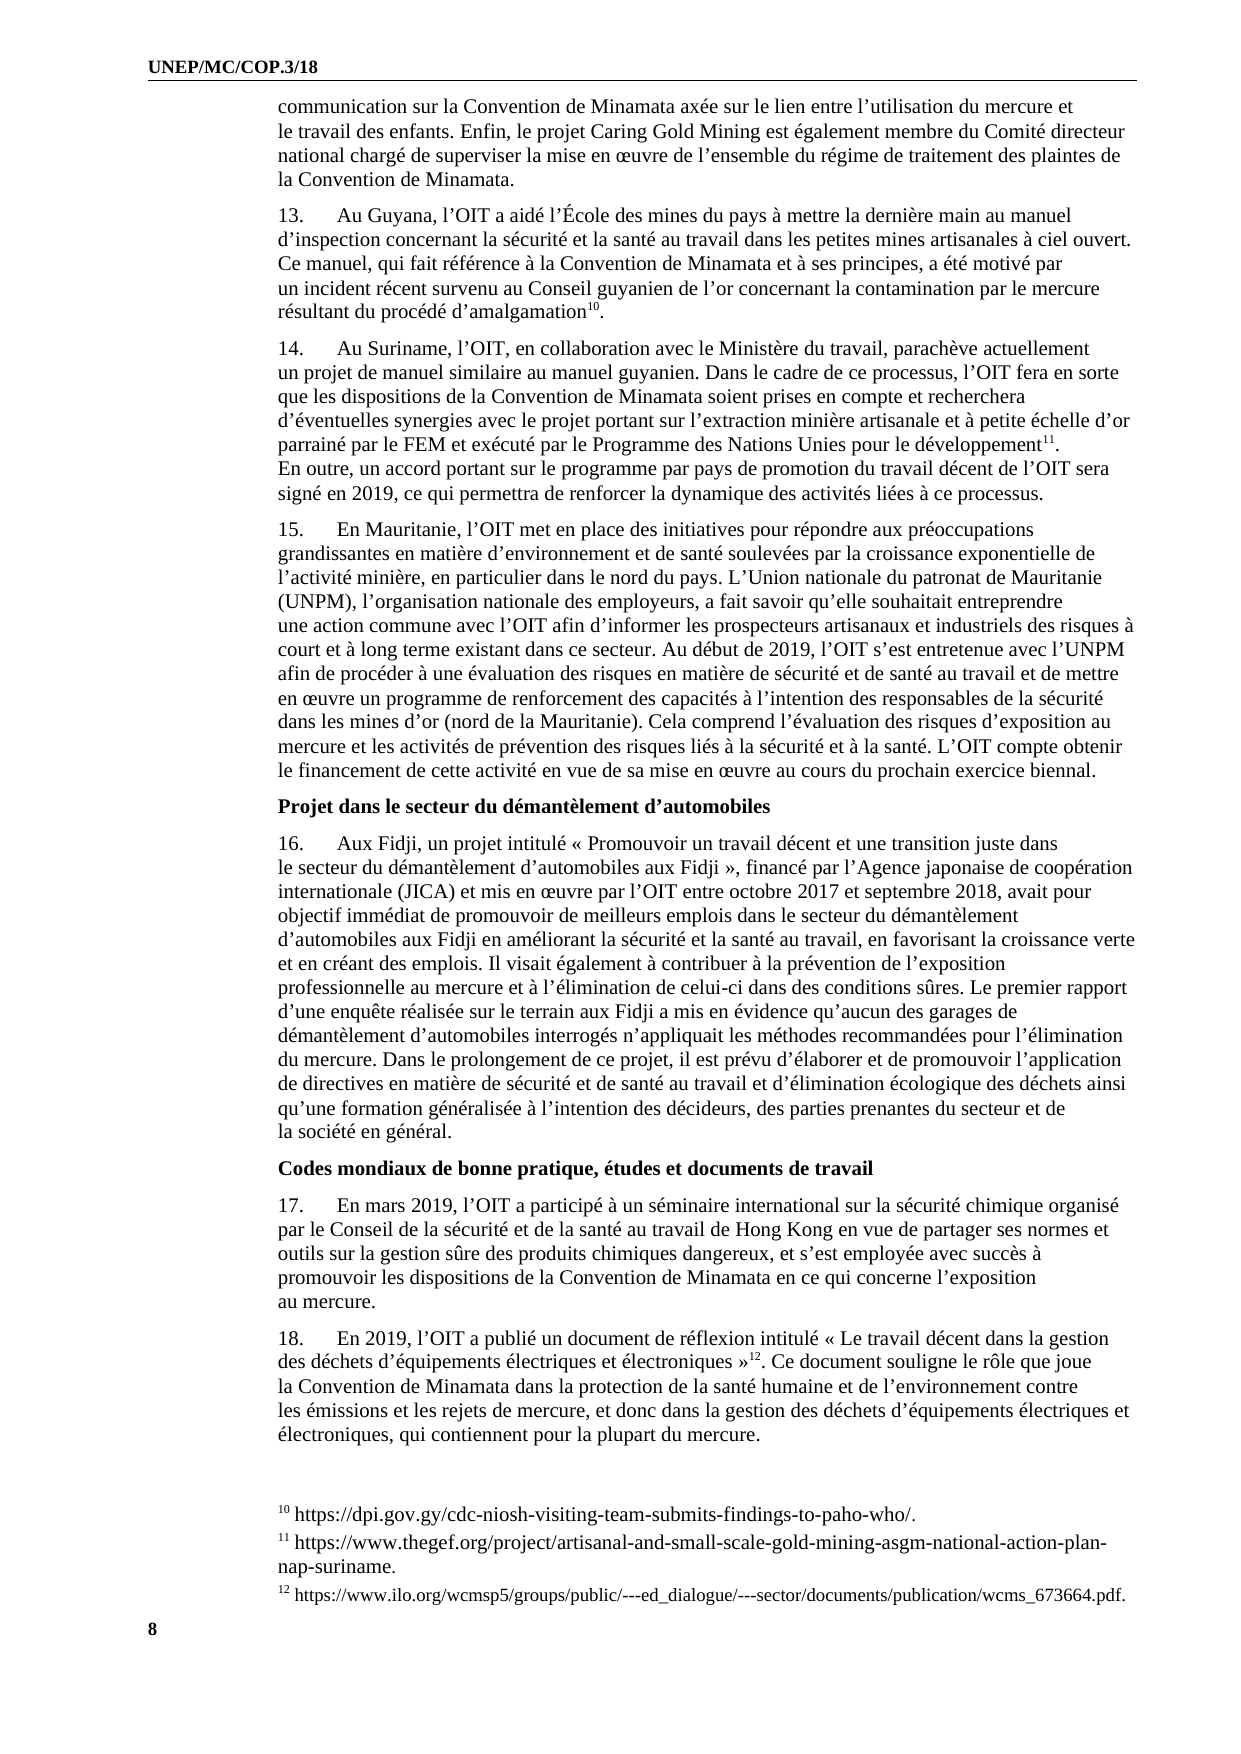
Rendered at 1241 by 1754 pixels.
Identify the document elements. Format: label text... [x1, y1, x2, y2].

list Aux Fidji, un projet intitulé « Promouvoir un travail décent et une transition juste dans le secteur du démantèlement d’automobiles aux Fidji », financé par l’Agence japonaise de coopération internationale (JICA) et mis en œuvre par l’OIT entre octobre 2017 et septembre 2018, avait pour objectif immédiat de promouvoir de meilleurs emplois dans le secteur du démantèlement d’automobiles aux Fidji en améliorant la sécurité et la santé au travail, en favorisant la croissance verte et en créant des emplois. Il visait également à contribuer à la prévention de l’exposition professionnelle au mercure et à l’élimination de celui-ci dans des conditions sûres. Le premier rapport d’une enquête réalisée sur le terrain aux Fidji a mis en évidence qu’aucun des garages de démantèlement d’automobiles interrogés n’appliquait les méthodes recommandées pour l’élimination du mercure. Dans le prolongement de ce projet, il est prévu d’élaborer et de promouvoir l’application de directives en matière de sécurité et de santé au travail et d’élimination écologique des déchets ainsi qu’une formation généralisée à l’intention des décideurs, des parties prenantes du secteur et de la société en général. [278, 831, 1137, 1143]
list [278, 94, 1137, 191]
list Au Guyana, l’OIT a aidé l’École des mines du pays à mettre la dernière main au manuel d’inspection concernant la sécurité et la santé au travail dans les petites mines artisanales à ciel ouvert. Ce manuel, qui fait référence à la Convention de Minamata et à ses principes, a été motivé par un incident récent survenu au Conseil guyanien de l’or concernant la contamination par le mercure résultant du procédé d’amalgamation. [278, 203, 1137, 323]
text Codes mondiaux de bonne pratique, études et documents de travail [148, 1156, 1107, 1180]
text Projet dans le secteur du démantèlement d’automobiles [148, 794, 1107, 818]
list En Mauritanie, l’OIT met en place des initiatives pour répondre aux préoccupations grandissantes en matière d’environnement et de santé soulevées par la croissance exponentielle de l’activité minière, en particulier dans le nord du pays. L’Union nationale du patronat de Mauritanie (UNPM), l’organisation nationale des employeurs, a fait savoir qu’elle souhaitait entreprendre une action commune avec l’OIT afin d’informer les prospecteurs artisanaux et industriels des risques à court et à long terme existant dans ce secteur. Au début de 2019, l’OIT s’est entretenue avec l’UNPM afin de procéder à une évaluation des risques en matière de sécurité et de santé au travail et de mettre en œuvre un programme de renforcement des capacités à l’intention des responsables de la sécurité dans les mines d’or (nord de la Mauritanie). Cela comprend l’évaluation des risques d’exposition au mercure et les activités de prévention des risques liés à la sécurité et à la santé. L’OIT compte obtenir le financement de cette activité en vue de sa mise en œuvre au cours du prochain exercice biennal. [278, 517, 1137, 782]
list Au Suriname, l’OIT, en collaboration avec le Ministère du travail, parachève actuellement un projet de manuel similaire au manuel guyanien. Dans le cadre de ce processus, l’OIT fera en sorte que les dispositions de la Convention de Minamata soient prises en compte et recherchera d’éventuelles synergies avec le projet portant sur l’extraction minière artisanale et à petite échelle d’or parrainé par le FEM et exécuté par le Programme des Nations Unies pour le développement. En outre, un accord portant sur le programme par pays de promotion du travail décent de l’OIT sera signé en 2019, ce qui permettra de renforcer la dynamique des activités liées à ce processus. [278, 336, 1137, 504]
list En mars 2019, l’OIT a participé à un séminaire international sur la sécurité chimique organisé par le Conseil de la sécurité et de la santé au travail de Hong Kong en vue de partager ses normes et outils sur la gestion sûre des produits chimiques dangereux, et s’est employée avec succès à promouvoir les dispositions de la Convention de Minamata en ce qui concerne l’exposition au mercure. [278, 1193, 1137, 1313]
list En 2019, l’OIT a publié un document de réflexion intitulé « Le travail décent dans la gestion des déchets d’équipements électriques et électroniques ». Ce document souligne le rôle que joue la Convention de Minamata dans la protection de la santé humaine et de l’environnement contre les émissions et les rejets de mercure, et donc dans la gestion des déchets d’équipements électriques et électroniques, qui contiennent pour la plupart du mercure. [278, 1325, 1137, 1446]
